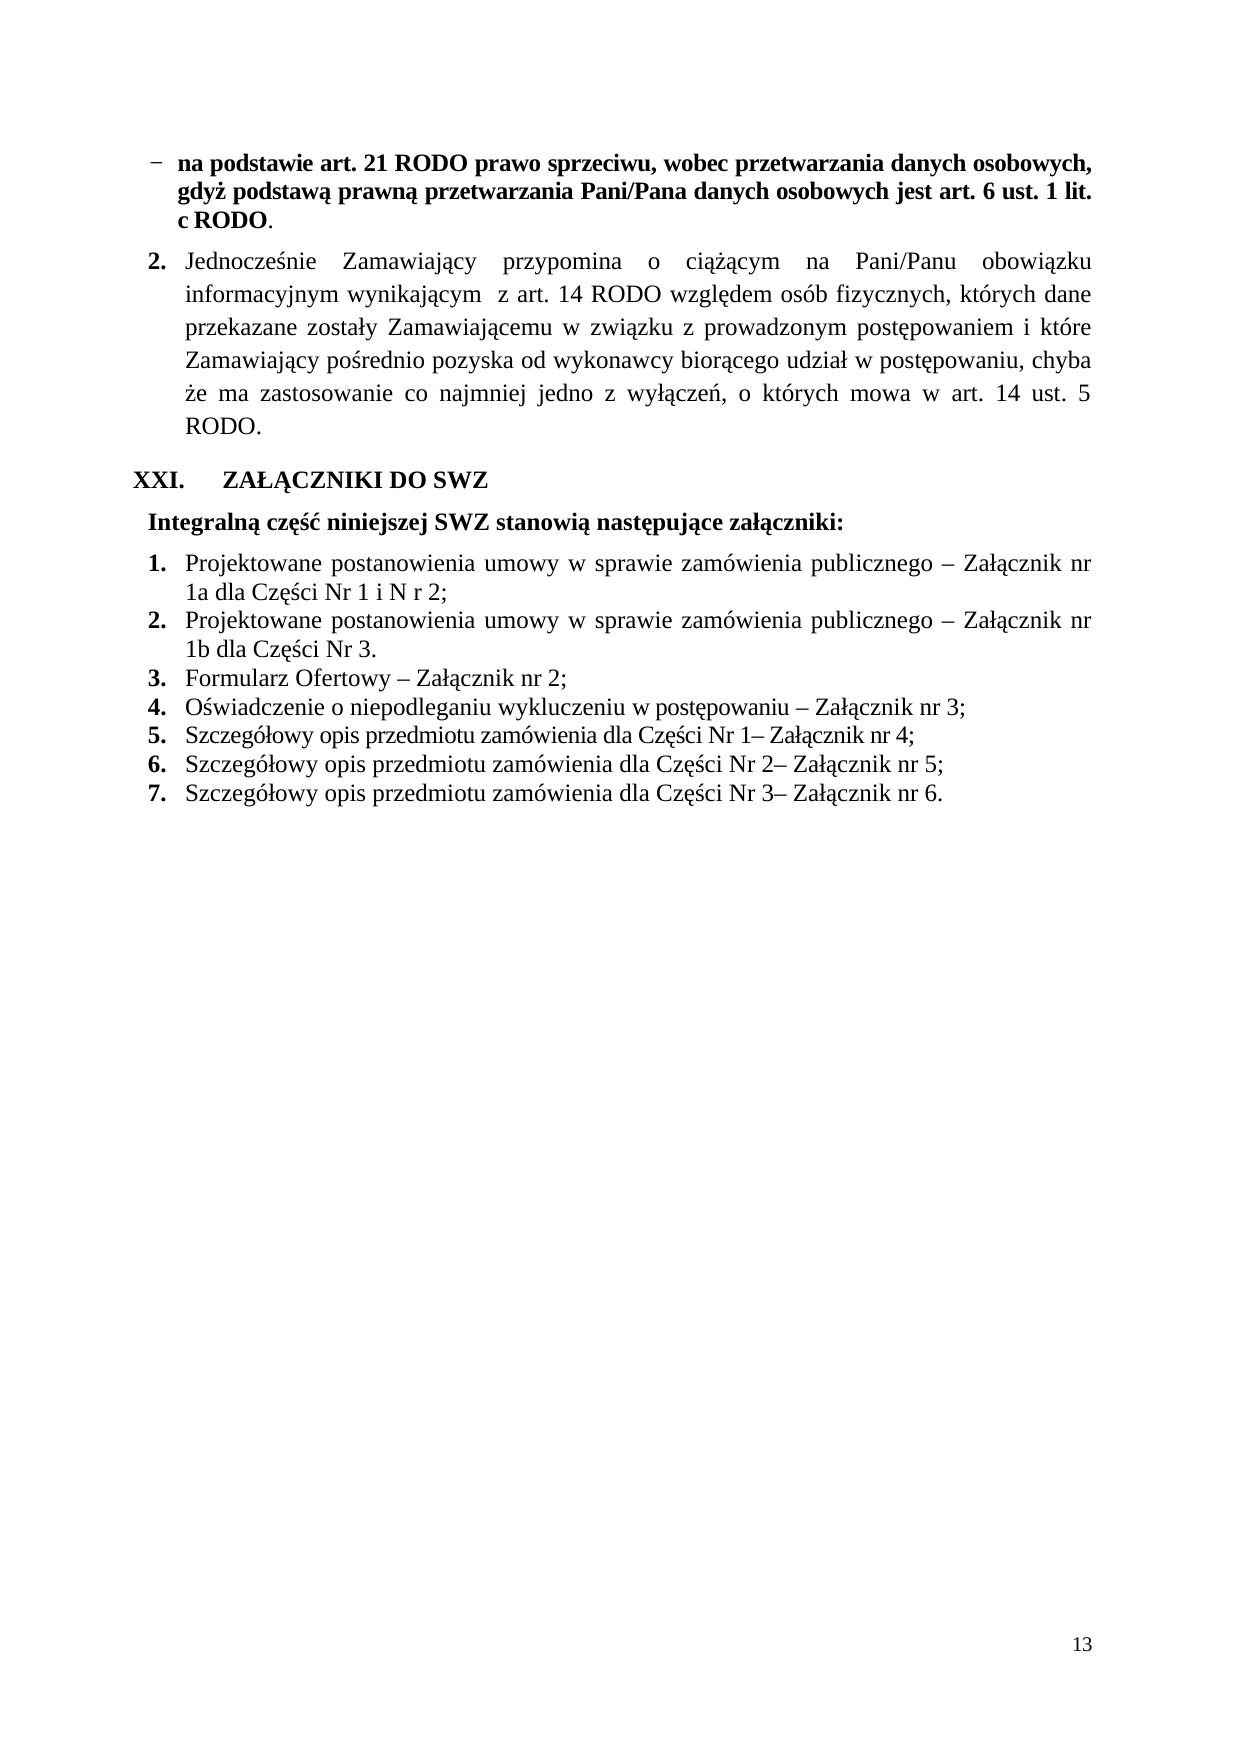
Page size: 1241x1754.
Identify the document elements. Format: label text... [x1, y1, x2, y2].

list Formularz Ofertowy – Załącznik nr 2; [148, 663, 1093, 692]
list Projektowane postanowienia umowy w sprawie zamówienia publicznego – Załącznik nr 1b dla Części Nr 3. [148, 605, 1093, 663]
list Szczegółowy opis przedmiotu zamówienia dla Części Nr 1– Załącznik nr 4; [148, 720, 1093, 749]
list Jednocześnie Zamawiający przypomina o ciążącym na Pani/Panu obowiązku informacyjnym wynikającym z art. 14 RODO względem osób fizycznych, których dane przekazane zostały Zamawiającemu w związku z prowadzonym postępowaniem i które Zamawiający pośrednio pozyska od wykonawcy biorącego udział w postępowaniu, chyba że ma zastosowanie co najmniej jedno z wyłączeń, o których mowa w art. 14 ust. 5 RODO. [148, 246, 1093, 440]
list Projektowane postanowienia umowy w sprawie zamówienia publicznego – Załącznik nr 1a dla Części Nr 1 i N r 2; [148, 548, 1093, 605]
text Integralną część niniejszej SWZ stanowią następujące załączniki: [148, 507, 1093, 535]
list Szczegółowy opis przedmiotu zamówienia dla Części Nr 3– Załącznik nr 6. [148, 778, 1093, 807]
list na podstawie art. 21 RODO prawo sprzeciwu, wobec przetwarzania danych osobowych, gdyż podstawą prawną przetwarzania Pani/Pana danych osobowych jest art. 6 ust. 1 lit. c RODO. [148, 148, 1093, 234]
list ZAŁĄCZNIKI DO SWZ [185, 465, 1093, 494]
list Szczegółowy opis przedmiotu zamówienia dla Części Nr 2– Załącznik nr 5; [148, 749, 1093, 778]
list Oświadczenie o niepodleganiu wykluczeniu w postępowaniu – Załącznik nr 3; [148, 692, 1093, 720]
